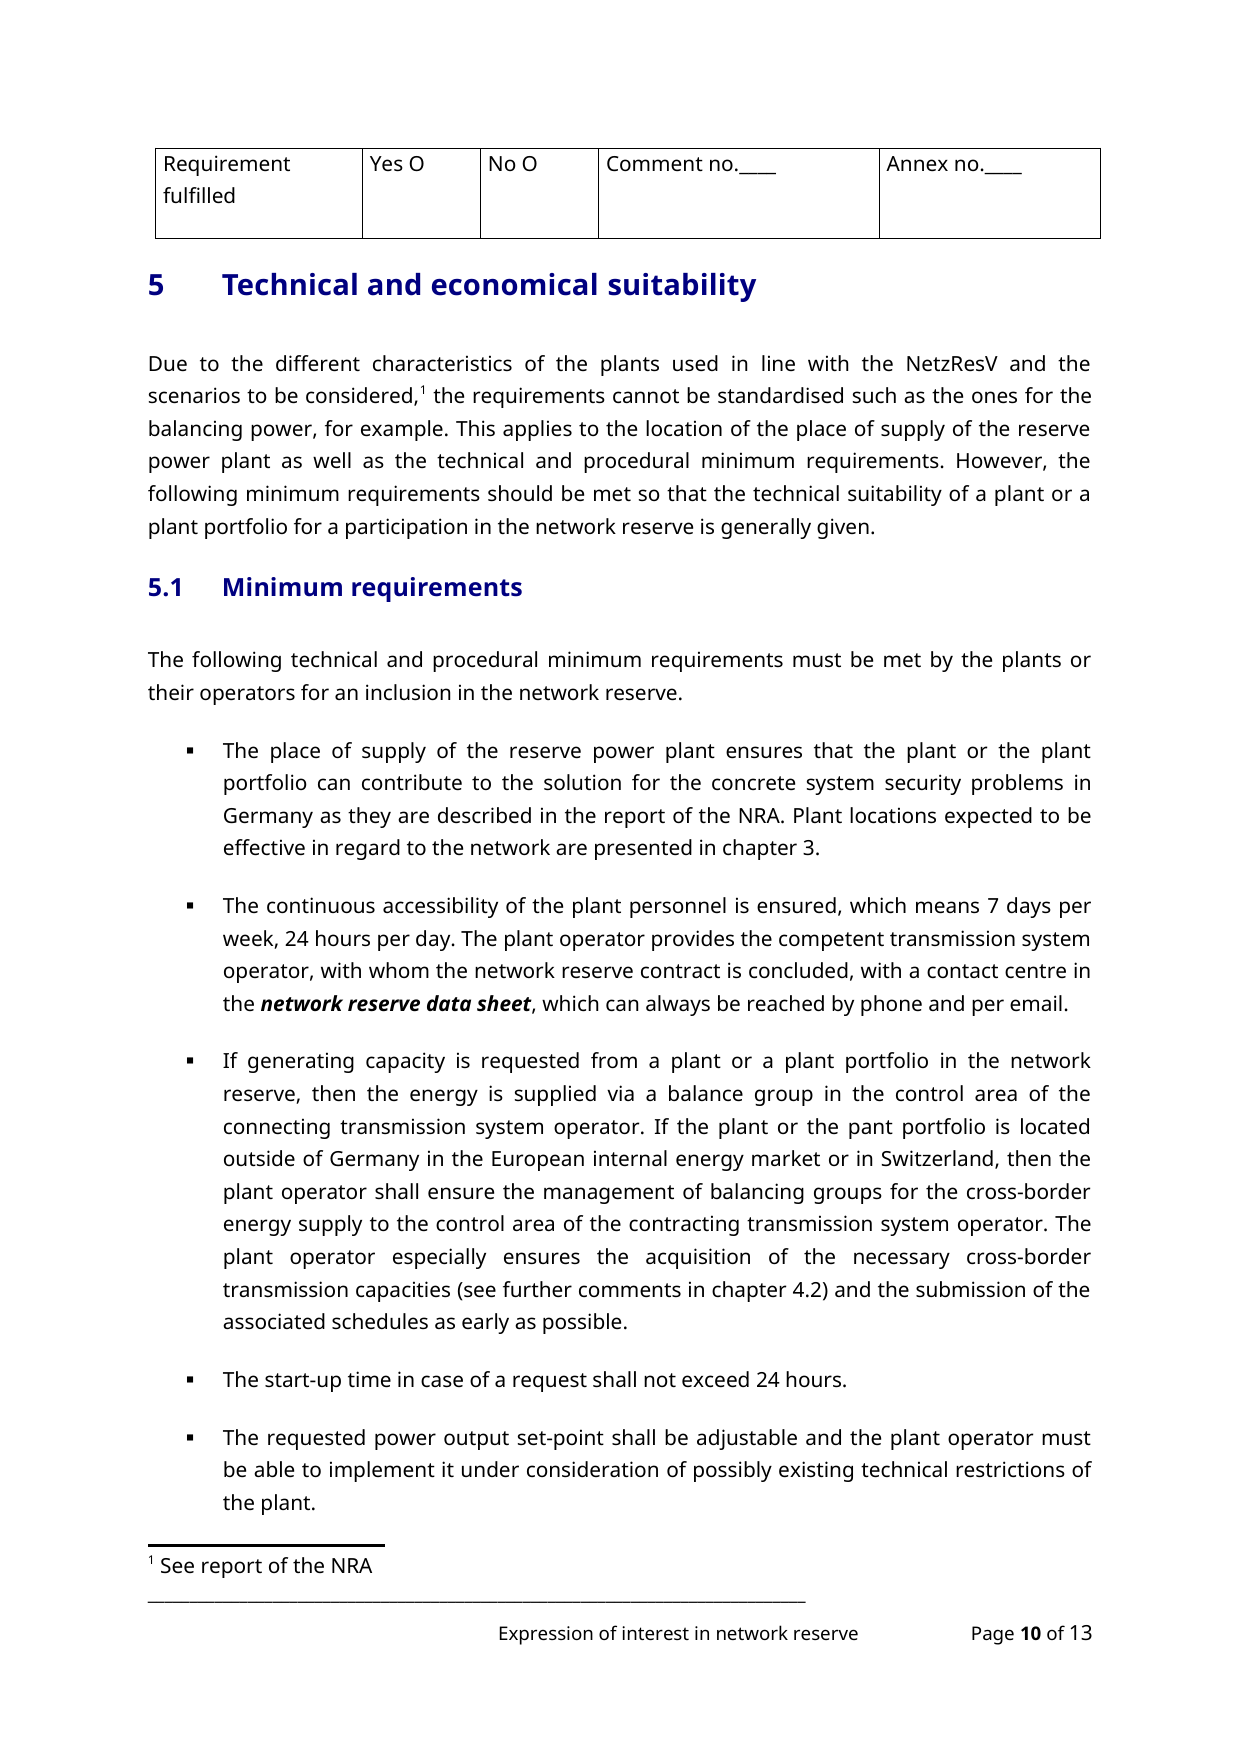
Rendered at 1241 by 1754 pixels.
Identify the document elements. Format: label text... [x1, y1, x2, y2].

list The start-up time in case of a request shall not exceed 24 hours. [185, 1365, 1092, 1393]
table_header No O [481, 149, 598, 238]
table_header Yes O [363, 149, 480, 238]
text Due to the different characteristics of the plants used in line with the NetzResV and the scenarios to be considered, the requirements cannot be standardised such as the ones for the balancing power, for example. This applies to the location of the place of supply of the reserve power plant as well as the technical and procedural minimum requirements. However, the following minimum requirements should be met so that the technical suitability of a plant or a plant portfolio for a participation in the network reserve is generally given. [148, 349, 1092, 540]
text The following technical and procedural minimum requirements must be met by the plants or their operators for an inclusion in the network reserve. [148, 646, 1092, 707]
subtitle Minimum requirements [148, 569, 1092, 603]
subtitle Technical and economical suitability [148, 264, 1092, 304]
table_header Annex no.____ [880, 149, 1100, 238]
table_header Requirement fulfilled [156, 149, 362, 238]
list The requested power output set-point shall be adjustable and the plant operator must be able to implement it under consideration of possibly existing technical restrictions of the plant. [185, 1423, 1092, 1516]
table_header Comment no.____ [599, 149, 879, 238]
list The continuous accessibility of the plant personnel is ensured, which means 7 days per week, 24 hours per day. The plant operator provides the competent transmission system operator, with whom the network reserve contract is concluded, with a contact centre in the network reserve data sheet, which can always be reached by phone and per email. [185, 891, 1092, 1017]
list The place of supply of the reserve power plant ensures that the plant or the plant portfolio can contribute to the solution for the concrete system security problems in Germany as they are described in the report of the NRA. Plant locations expected to be effective in regard to the network are presented in chapter 3. [185, 736, 1092, 862]
list If generating capacity is requested from a plant or a plant portfolio in the network reserve, then the energy is supplied via a balance group in the control area of the connecting transmission system operator. If the plant or the pant portfolio is located outside of Germany in the European internal energy market or in Switzerland, then the plant operator shall ensure the management of balancing groups for the cross-border energy supply to the control area of the contracting transmission system operator. The plant operator especially ensures the acquisition of the necessary cross-border transmission capacities (see further comments in chapter 4.2) and the submission of the associated schedules as early as possible. [185, 1047, 1092, 1336]
